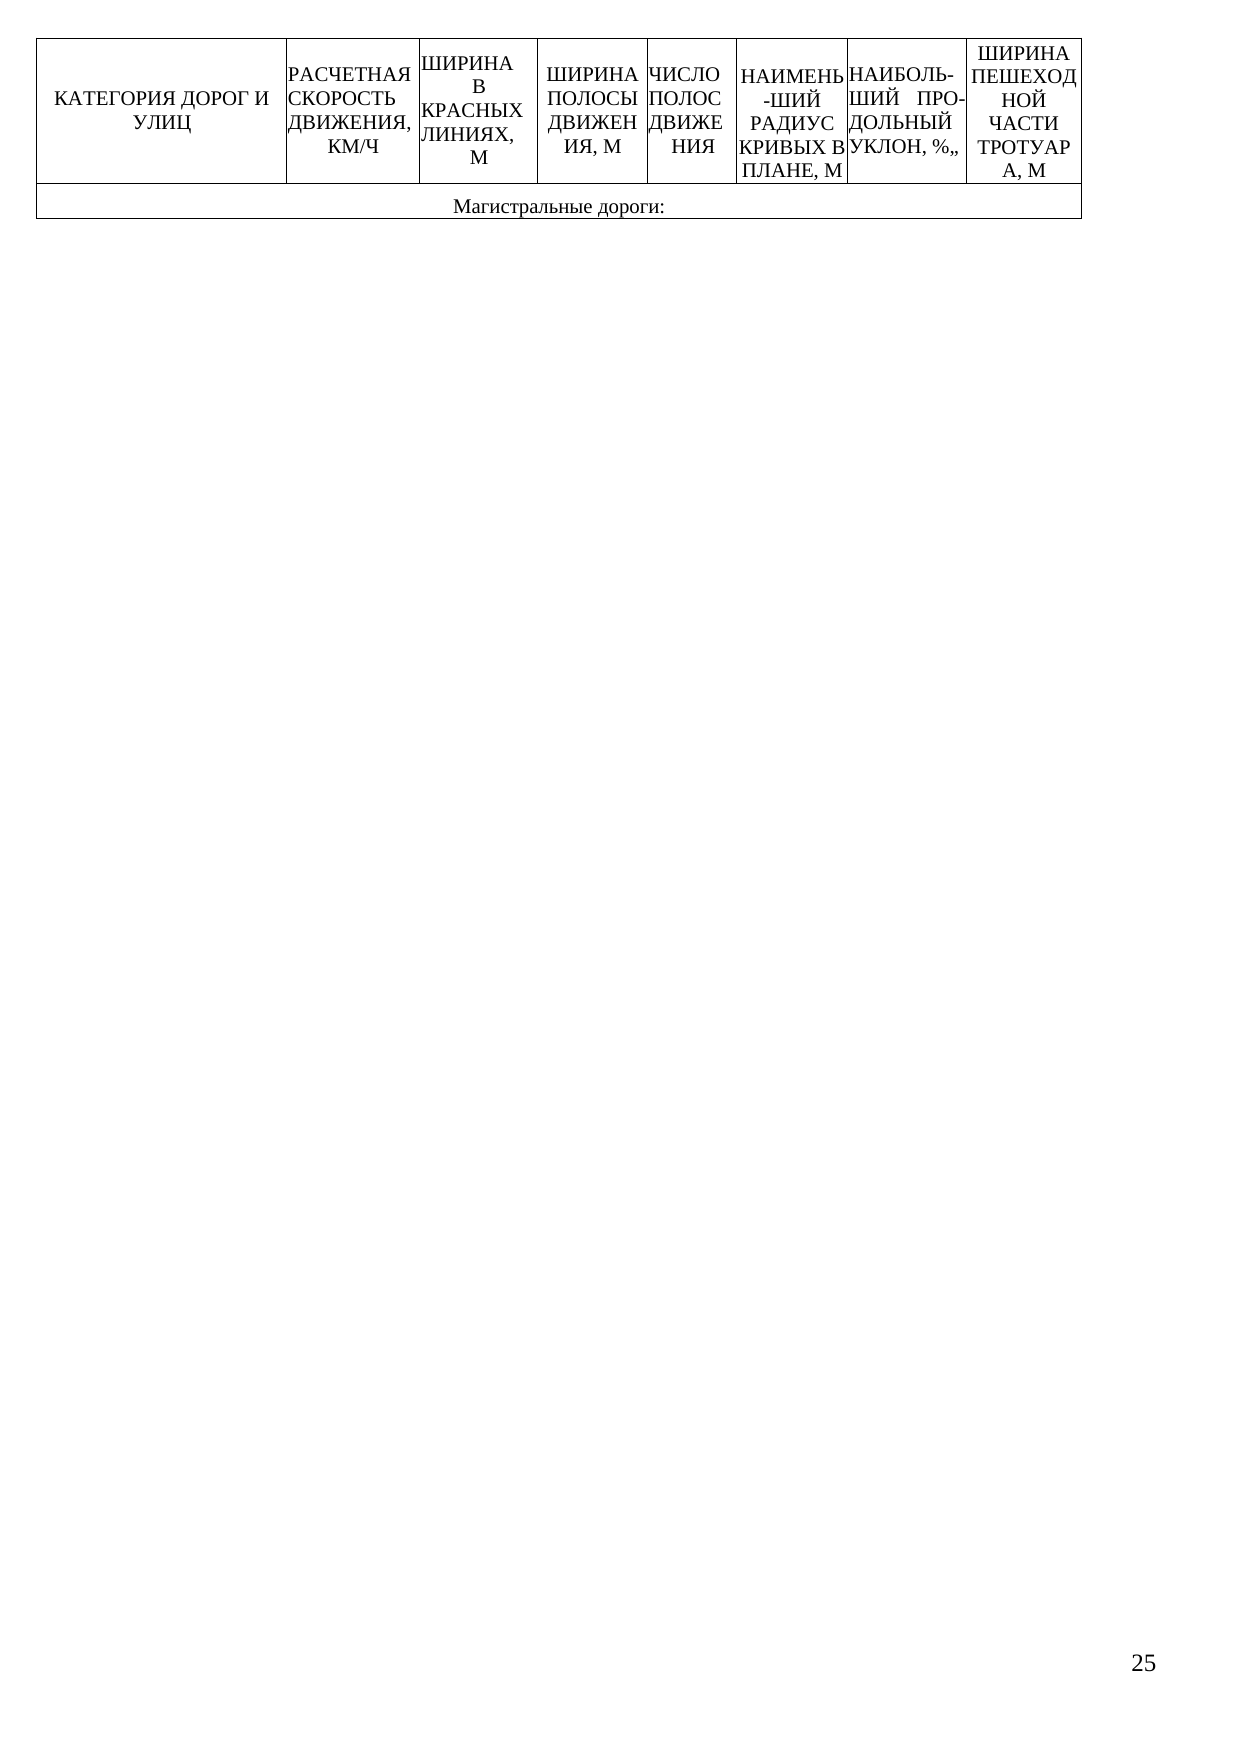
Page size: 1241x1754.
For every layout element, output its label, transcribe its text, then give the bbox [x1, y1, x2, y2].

table_header РАСЧЕТНАЯ СКОРОСТЬ ДВИЖЕНИЯ, КМ/Ч [287, 39, 419, 182]
table_header ЧИСЛО ПОЛОС ДВИЖЕ НИЯ [648, 39, 736, 182]
text 25 [1131, 1651, 1156, 1676]
table_cell Магистральные дороги: [37, 184, 1081, 217]
table_header НАИБОЛЬШИЙ ПРОДОЛЬНЫЙ УКЛОН, %„ [848, 39, 966, 182]
table_header ШИРИНА В КРАСНЫХ ЛИНИЯХ, М [420, 39, 537, 182]
table_header ШИРИНА ПЕШЕХОД НОЙ ЧАСТИ ТРОТУАР А, М [967, 39, 1081, 182]
table_header НАИМЕНЬ -ШИЙ РАДИУС КРИВЫХ В ПЛАНЕ, М [737, 39, 847, 182]
table_header ШИРИНА ПОЛОСЫ ДВИЖЕН ИЯ, М [538, 39, 647, 182]
table_header КАТЕГОРИЯ ДОРОГ И УЛИЦ [37, 39, 286, 182]
